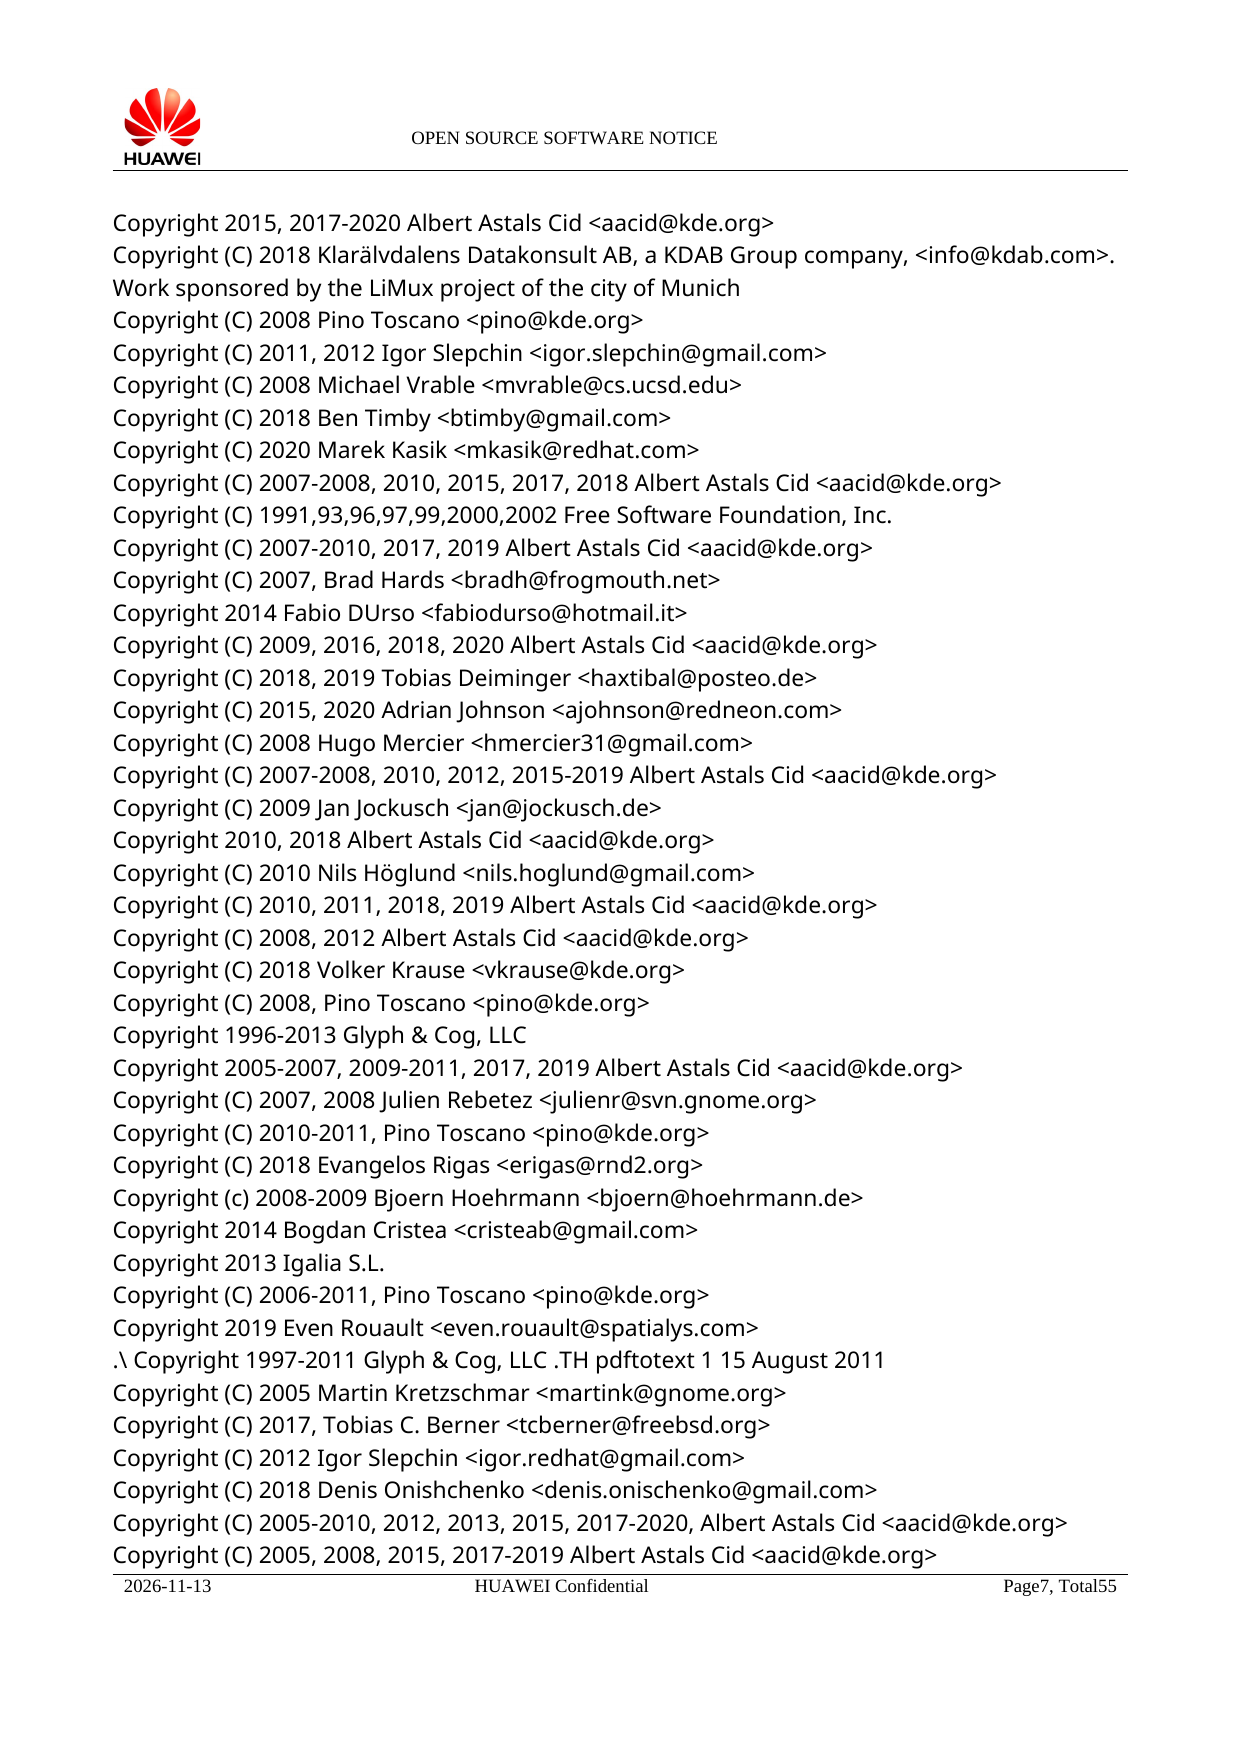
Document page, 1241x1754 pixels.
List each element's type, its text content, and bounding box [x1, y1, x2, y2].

picture [124, 88, 201, 165]
